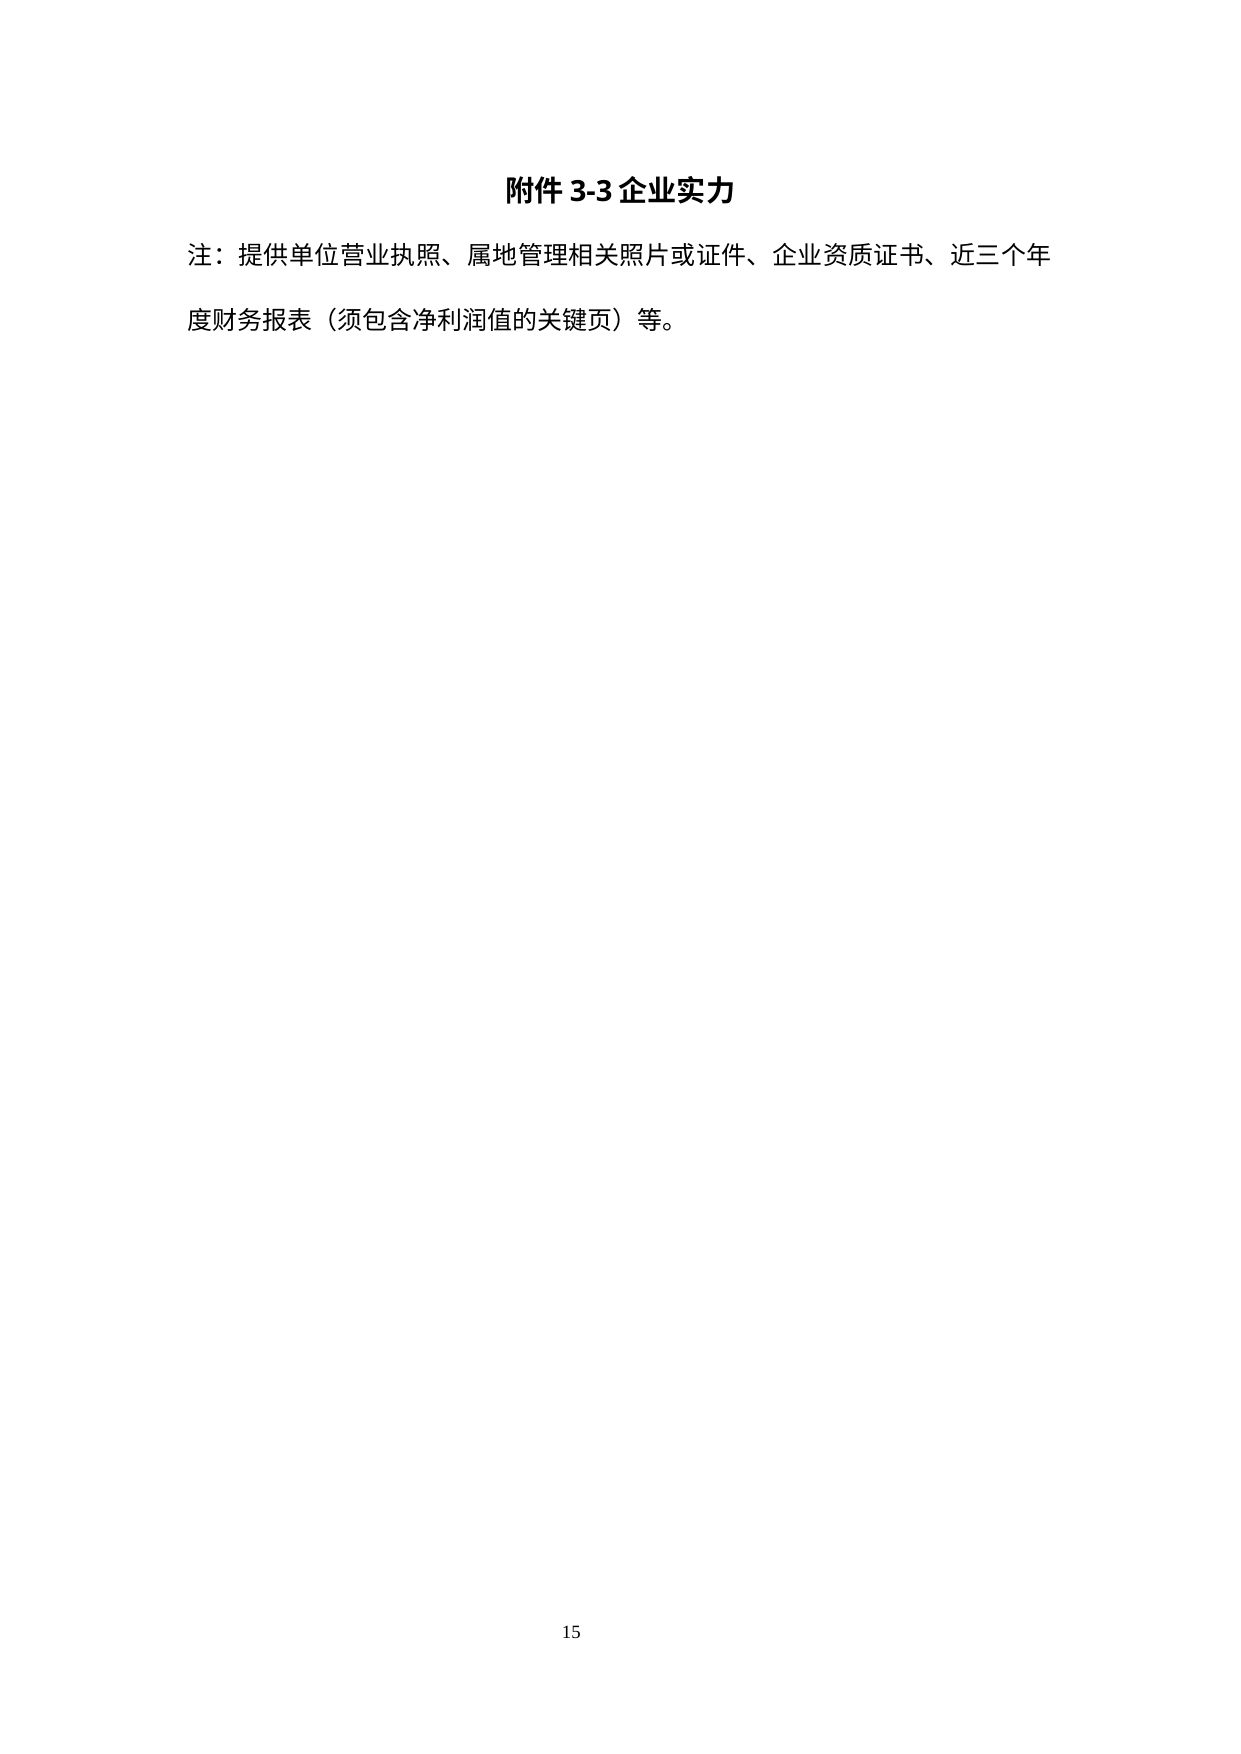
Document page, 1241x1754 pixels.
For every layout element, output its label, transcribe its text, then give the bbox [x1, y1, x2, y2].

text 附件3-3企业实力 [187, 156, 1053, 221]
text 注：提供单位营业执照、属地管理相关照片或证件、企业资质证书、近三个年度财务报表（须包含净利润值的关键页）等。 [187, 221, 1053, 351]
